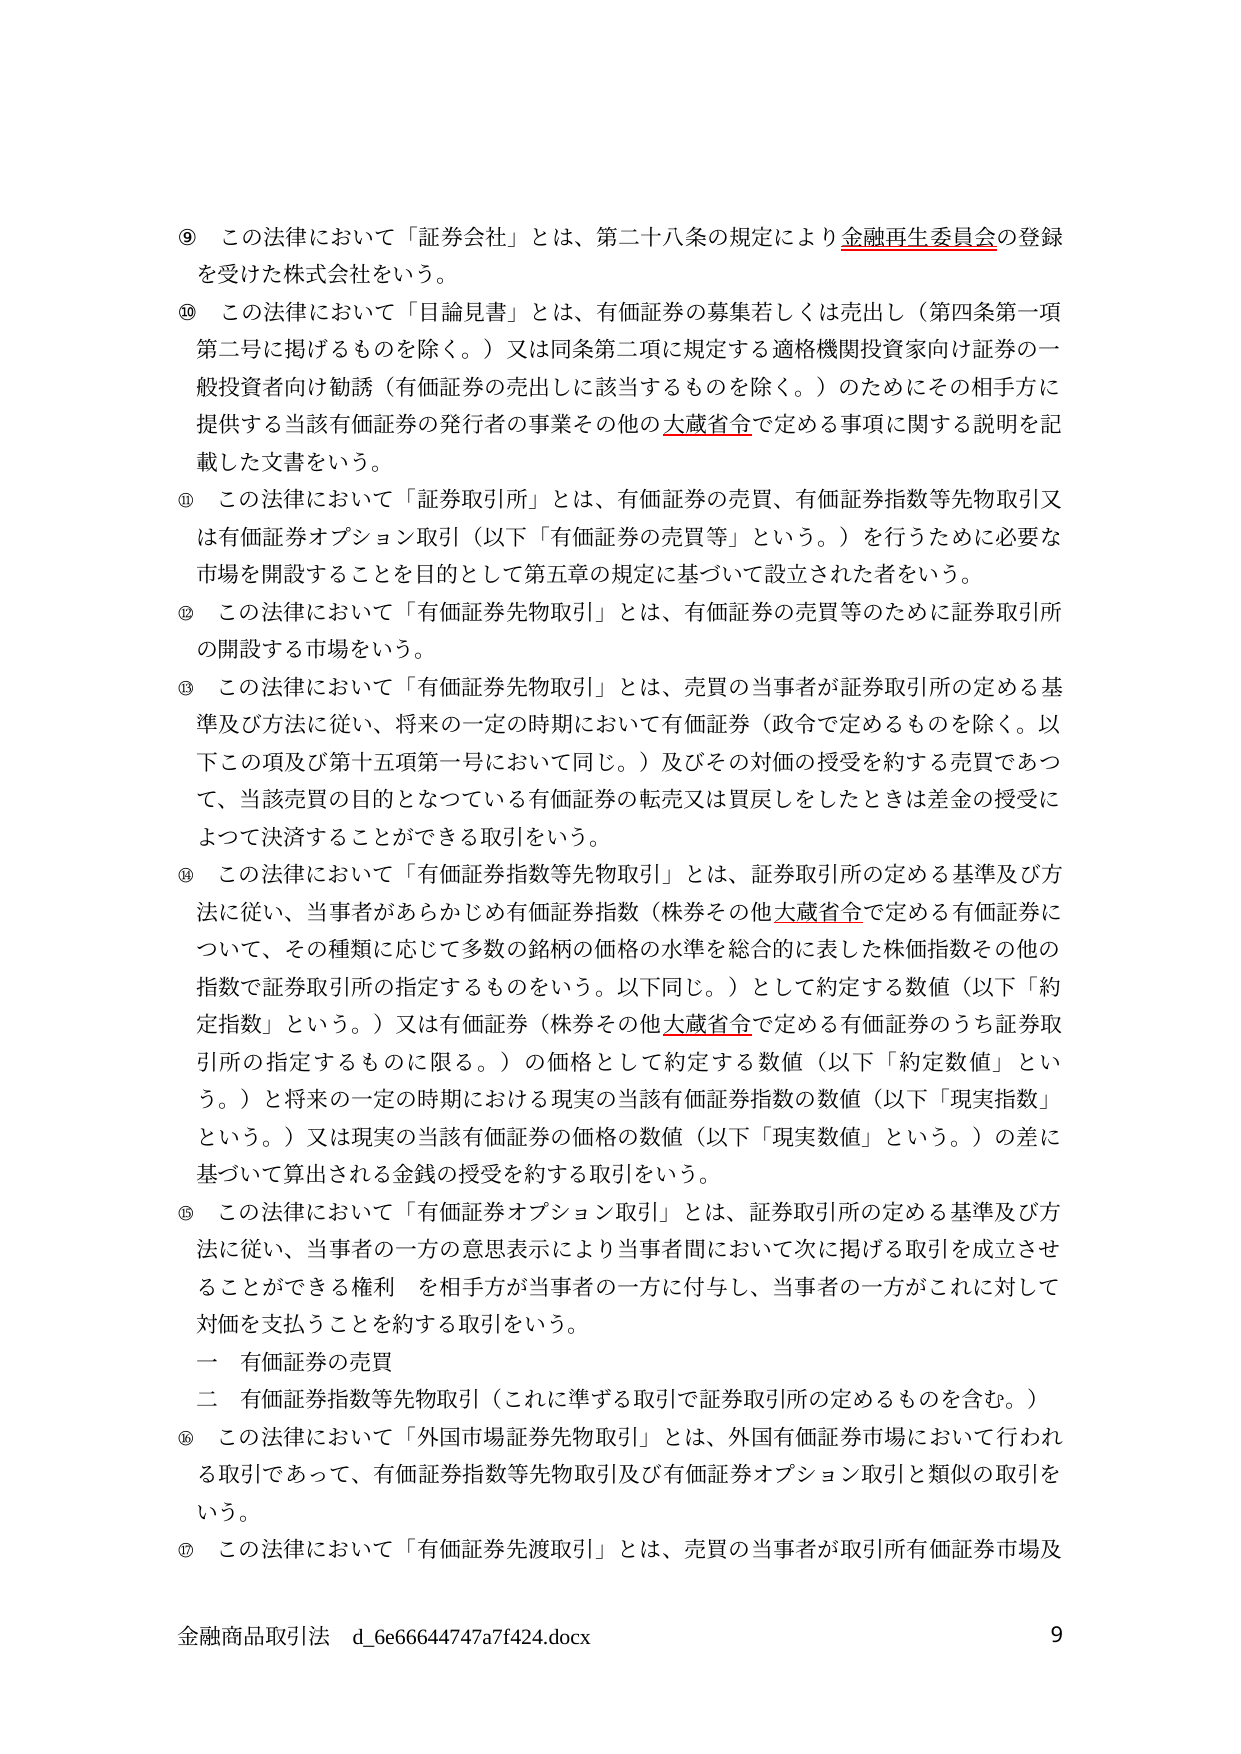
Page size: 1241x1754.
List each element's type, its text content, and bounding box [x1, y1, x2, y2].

text ⑪ この法律において「証券取引所」とは、有価証券の売買、有価証券指数等先物取引又は有価証券オプション取引（以下「有価証券の売買等」という。）を行うために必要な市場を開設することを目的として第五章の規定に基づいて設立された者をいう。 [177, 479, 1063, 592]
text 二 有価証券指数等先物取引（これに準ずる取引で証券取引所の定めるものを含む。） [196, 1379, 1063, 1417]
text ⑫ この法律において「有価証券先物取引」とは、有価証券の売買等のために証券取引所の開設する市場をいう。 [177, 592, 1063, 667]
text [177, 1529, 1063, 1567]
text ⑮ この法律において「有価証券オプション取引」とは、証券取引所の定める基準及び方法に従い、当事者の一方の意思表示により当事者間において次に掲げる取引を成立させることができる権利 を相手方が当事者の一方に付与し、当事者の一方がこれに対して対価を支払うことを約する取引をいう。 [177, 1192, 1063, 1342]
text ⑭ この法律において「有価証券指数等先物取引」とは、証券取引所の定める基準及び方法に従い、当事者があらかじめ有価証券指数（株券その他大蔵省令で定める有価証券について、その種類に応じて多数の銘柄の価格の水準を総合的に表した株価指数その他の指数で証券取引所の指定するものをいう。以下同じ。）として約定する数値（以下「約定指数」という。）又は有価証券（株券その他大蔵省令で定める有価証券のうち証券取引所の指定するものに限る。）の価格として約定する数値（以下「約定数値」という。）と将来の一定の時期における現実の当該有価証券指数の数値（以下「現実指数」という。）又は現実の当該有価証券の価格の数値（以下「現実数値」という。）の差に基づいて算出される金銭の授受を約する取引をいう。 [177, 854, 1063, 1192]
text ⑩ この法律において「目論見書」とは、有価証券の募集若しくは売出し（第四条第一項第二号に掲げるものを除く。）又は同条第二項に規定する適格機関投資家向け証券の一般投資者向け勧誘（有価証券の売出しに該当するものを除く。）のためにその相手方に提供する当該有価証券の発行者の事業その他の大蔵省令で定める事項に関する説明を記載した文書をいう。 [177, 292, 1063, 479]
text 一 有価証券の売買 [196, 1342, 1063, 1379]
text ⑯ この法律において「外国市場証券先物取引」とは、外国有価証券市場において行われる取引であって、有価証券指数等先物取引及び有価証券オプション取引と類似の取引をいう。 [177, 1417, 1063, 1529]
text ⑨ この法律において「証券会社」とは、第二十八条の規定により金融再生委員会の登録を受けた株式会社をいう。 [177, 217, 1063, 292]
text ⑬ この法律において「有価証券先物取引」とは、売買の当事者が証券取引所の定める基準及び方法に従い、将来の一定の時期において有価証券（政令で定めるものを除く。以下この項及び第十五項第一号において同じ。）及びその対価の授受を約する売買であつて、当該売買の目的となつている有価証券の転売又は買戻しをしたときは差金の授受によつて決済することができる取引をいう。 [177, 667, 1063, 854]
